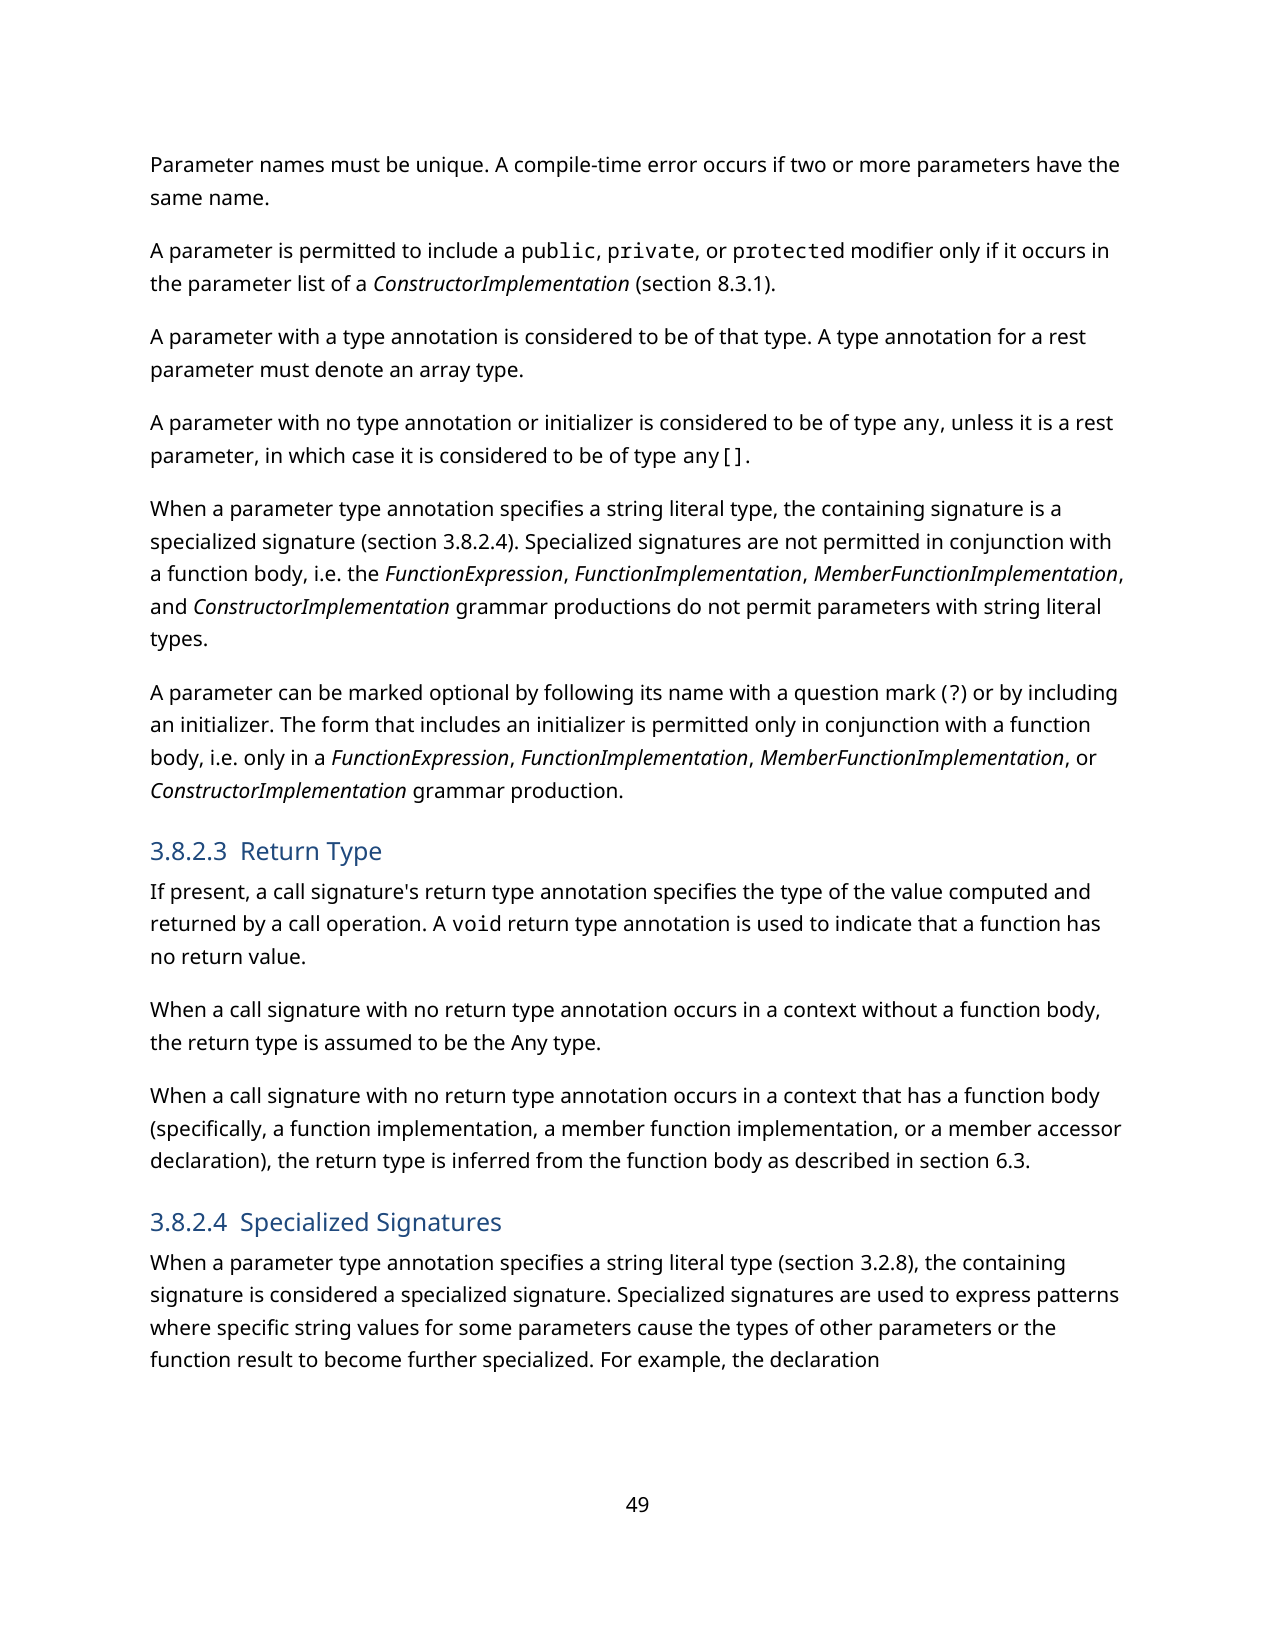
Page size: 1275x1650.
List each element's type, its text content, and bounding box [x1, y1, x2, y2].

subtitle Return Type [150, 833, 1125, 867]
text A parameter with a type annotation is considered to be of that type. A type annotation for a rest parameter must denote an array type. [150, 322, 1125, 383]
text A parameter can be marked optional by following its name with a question mark (?) or by including an initializer. The form that includes an initializer is permitted only in conjunction with a function body, i.e. only in a FunctionExpression, FunctionImplementation, MemberFunctionImplementation, or ConstructorImplementation grammar production. [150, 678, 1125, 804]
text When a call signature with no return type annotation occurs in a context that has a function body (specifically, a function implementation, a member function implementation, or a member accessor declaration), the return type is inferred from the function body as described in section 6.3. [150, 1081, 1125, 1175]
text When a parameter type annotation specifies a string literal type, the containing signature is a specialized signature (section 3..2.4). Specialized signatures are not permitted in conjunction with a function body, i.e. the FunctionExpression, FunctionImplementation, MemberFunctionImplementation, and ConstructorImplementation grammar productions do not permit parameters with string literal types. [150, 494, 1125, 653]
text Parameter names must be unique. A compile-time error occurs if two or more parameters have the same name. [150, 150, 1125, 211]
text When a parameter type annotation specifies a string literal type (section 3.2.8), the containing signature is considered a specialized signature. Specialized signatures are used to express patterns where specific string values for some parameters cause the types of other parameters or the function result to become further specialized. For example, the declaration [150, 1248, 1125, 1374]
text A parameter with no type annotation or initializer is considered to be of type any, unless it is a rest parameter, in which case it is considered to be of type any[]. [150, 408, 1125, 469]
text If present, a call signature's return type annotation specifies the type of the value computed and returned by a call operation. A void return type annotation is used to indicate that a function has no return value. [150, 877, 1125, 970]
subtitle Specialized Signatures [150, 1204, 1125, 1238]
text A parameter is permitted to include a public, private, or protected modifier only if it occurs in the parameter list of a ConstructorImplementation (section 8.3.1). [150, 236, 1125, 297]
text When a call signature with no return type annotation occurs in a context without a function body, the return type is assumed to be the Any type. [150, 995, 1125, 1056]
